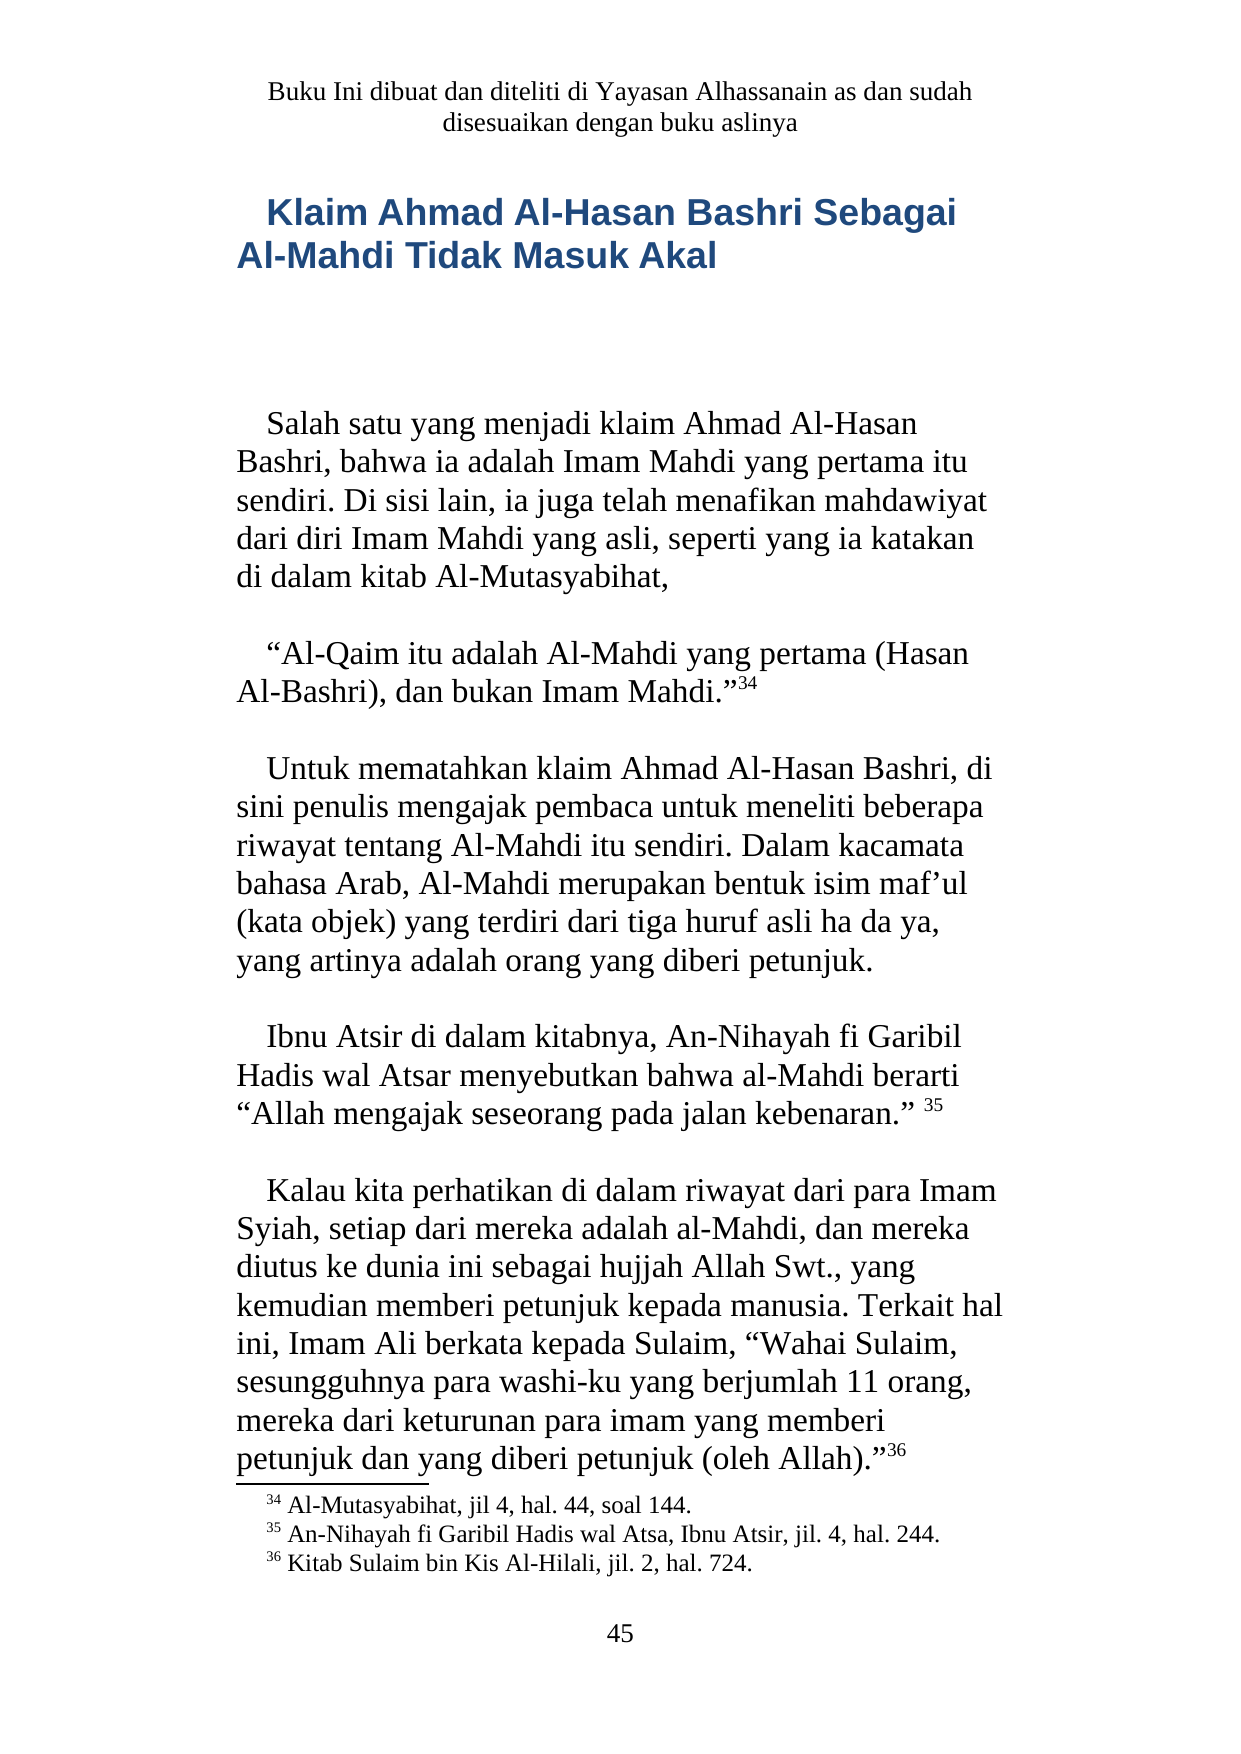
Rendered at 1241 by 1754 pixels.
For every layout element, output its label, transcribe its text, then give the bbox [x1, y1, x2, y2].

text Untuk mematahkan klaim Ahmad Al-Hasan Bashri, di sini penulis mengajak pembaca untuk meneliti beberapa riwayat tentang Al-Mahdi itu sendiri. Dalam kacamata bahasa Arab, Al-Mahdi merupakan bentuk isim maf’ul (kata objek) yang terdiri dari tiga huruf asli ha da ya, yang artinya adalah orang yang diberi petunjuk. [236, 748, 1004, 978]
text “Al-Qaim itu adalah Al-Mahdi yang pertama (Hasan Al-Bashri), dan bukan Imam Mahdi.” [236, 633, 1004, 710]
text Kalau kita perhatikan di dalam riwayat dari para Imam Syiah, setiap dari mereka adalah al-Mahdi, dan mereka diutus ke dunia ini sebagai hujjah Allah Swt., yang kemudian memberi petunjuk kepada manusia. Terkait hal ini, Imam Ali berkata kepada Sulaim, “Wahai Sulaim, sesungguhnya para washi-ku yang berjumlah 11 orang, mereka dari keturunan para imam yang memberi petunjuk dan yang diberi petunjuk (oleh Allah).” [236, 1170, 1004, 1477]
text Salah satu yang menjadi klaim Ahmad Al-Hasan Bashri, bahwa ia adalah Imam Mahdi yang pertama itu sendiri. Di sisi lain, ia juga telah menafikan mahdawiyat dari diri Imam Mahdi yang asli, seperti yang ia katakan di dalam kitab Al-Mutasyabihat, [236, 403, 1004, 595]
text Ibnu Atsir di dalam kitabnya, An-Nihayah fi Garibil Hadis wal Atsar menyebutkan bahwa al-Mahdi berarti “Allah mengajak seseorang pada jalan kebenaran.” [236, 1017, 1004, 1132]
subtitle Klaim Ahmad Al-Hasan Bashri Sebagai Al-Mahdi Tidak Masuk Akal [236, 190, 1004, 276]
